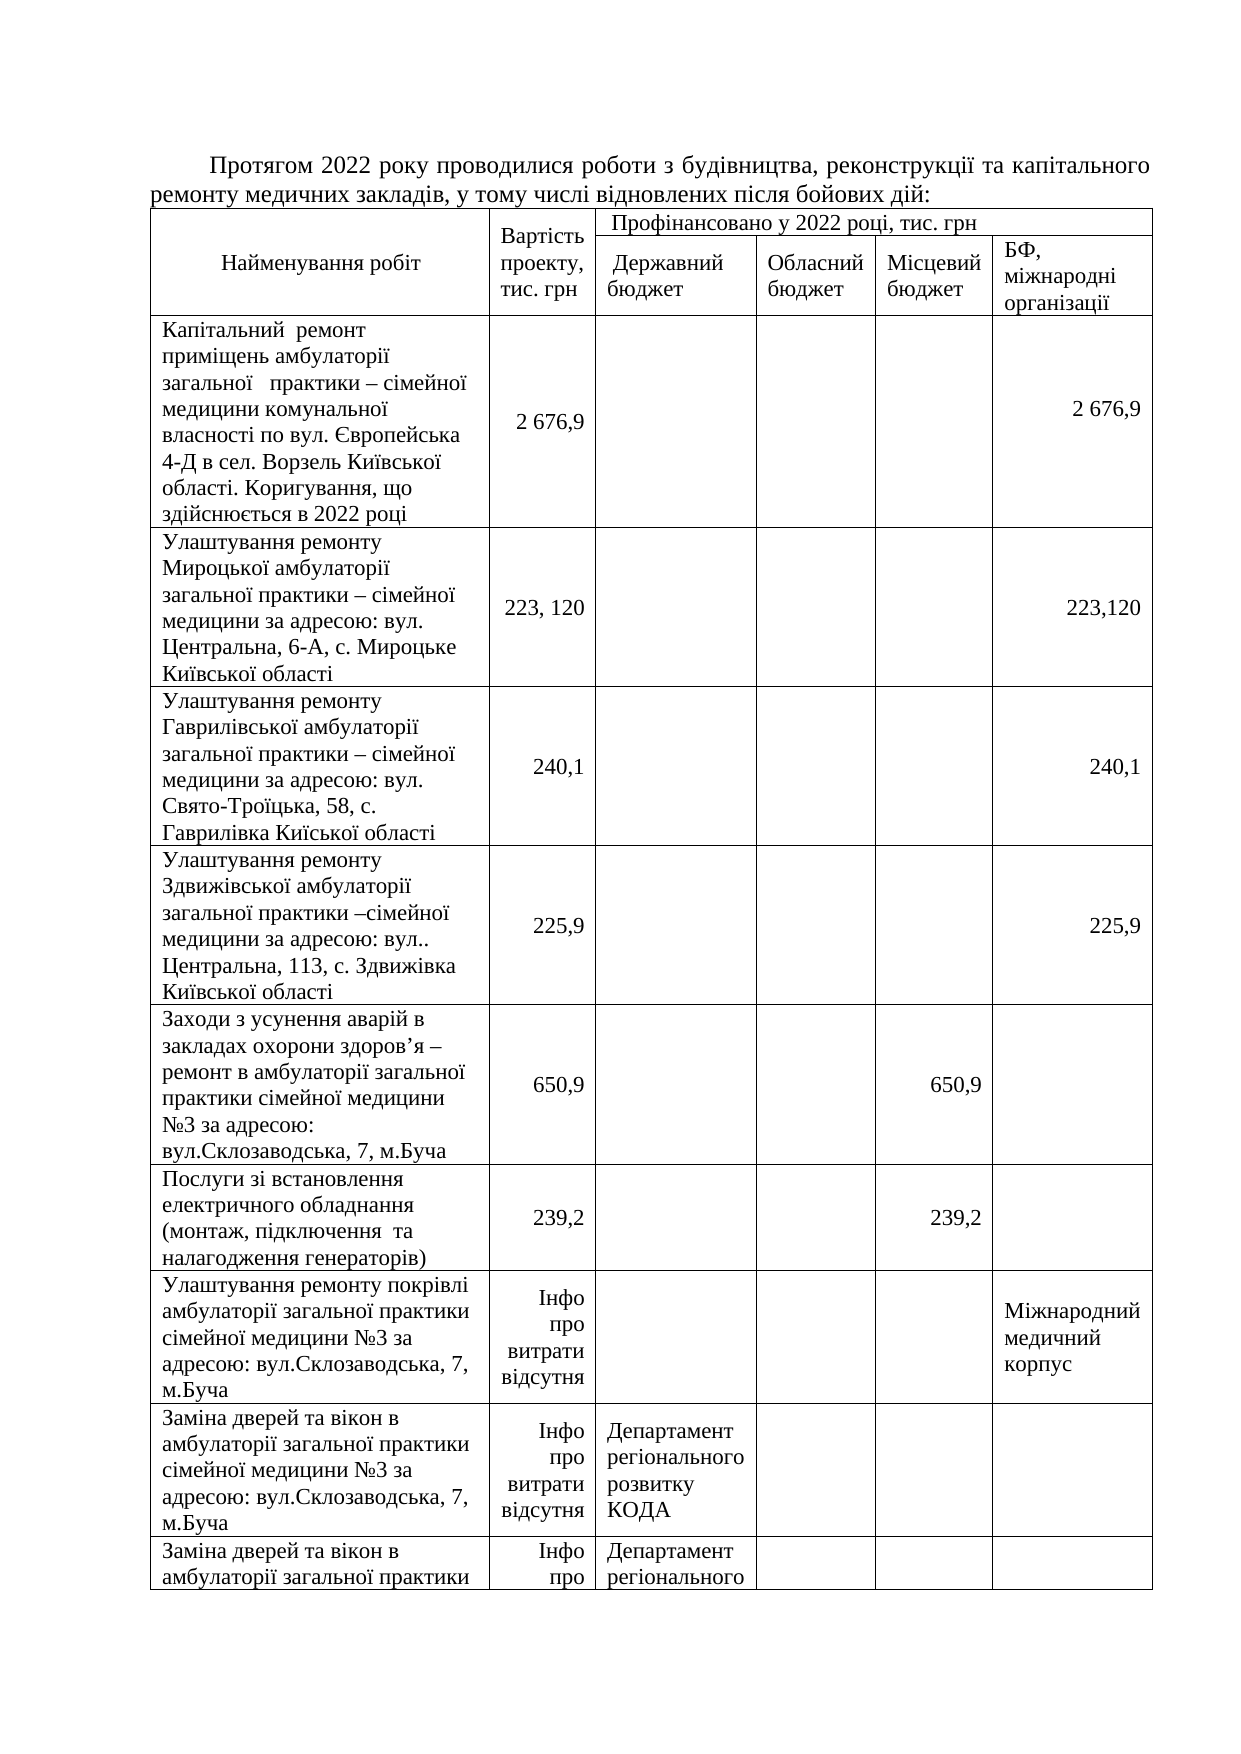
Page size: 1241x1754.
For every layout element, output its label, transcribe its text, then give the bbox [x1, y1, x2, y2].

table_cell Заміна дверей та вікон в амбулаторії загальної практики сімейної медицини №3 за адресою: вул.Склозаводська, 7, м.Буча [151, 1404, 489, 1536]
table_cell [596, 687, 756, 845]
table_header Вартість проекту, тис. грн [490, 209, 595, 315]
table_cell [993, 1404, 1152, 1536]
table_cell 2 676,9 [993, 316, 1152, 527]
table_cell 2 676,9 [490, 316, 595, 527]
table_header Найменування робіт [151, 209, 489, 315]
table_cell [757, 1005, 875, 1163]
table_cell Улаштування ремонту покрівлі амбулаторії загальної практики сімейної медицини №3 за адресою: вул.Склозаводська, 7, м.Буча [151, 1271, 489, 1403]
table_header Профінансовано у 2022 році, тис. грн [596, 209, 1152, 235]
table_cell Улаштування ремонту Здвижівської амбулаторії загальної практики –сімейної медицини за адресою: вул.. Центральна, 113, с. Здвижівка Київської області [151, 846, 489, 1004]
text Протягом 2022 року проводилися роботи з будівництва, реконструкції та капітального ремонту медичних закладів, у тому числі відновлених після бойових дій: [150, 150, 1151, 207]
table_cell 239,2 [876, 1165, 992, 1270]
table_cell Інфо про витрати відсутня [490, 1271, 595, 1403]
table_cell 240,1 [490, 687, 595, 845]
table_cell 225,9 [490, 846, 595, 1004]
table_cell [876, 687, 992, 845]
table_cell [151, 1537, 489, 1589]
table_cell 240,1 [993, 687, 1152, 845]
table_cell Улаштування ремонту Гаврилівської амбулаторії загальної практики – сімейної медицини за адресою: вул. Свято-Троїцька, 58, с. Гаврилівка Киїської області [151, 687, 489, 845]
table_cell [757, 1271, 875, 1403]
table_cell [757, 846, 875, 1004]
table_cell [757, 687, 875, 845]
table_cell [993, 1005, 1152, 1163]
table_cell Інфо про витрати відсутня [490, 1404, 595, 1536]
table_cell [596, 846, 756, 1004]
table_cell Улаштування ремонту Мироцької амбулаторії загальної практики – сімейної медицини за адресою: вул. Центральна, 6-А, с. Мироцьке Київської області [151, 528, 489, 686]
table_cell [993, 1165, 1152, 1270]
table_cell 239,2 [490, 1165, 595, 1270]
table_cell [596, 316, 756, 527]
table_cell [757, 1537, 875, 1589]
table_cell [490, 1537, 595, 1589]
table_cell [596, 1005, 756, 1163]
table_cell 650,9 [876, 1005, 992, 1163]
table_cell Департамент регіонального розвитку КОДА [596, 1404, 756, 1536]
table_cell 225,9 [993, 846, 1152, 1004]
table_cell [596, 1271, 756, 1403]
table_cell [596, 1165, 756, 1270]
table_cell [993, 1537, 1152, 1589]
table_cell Послуги зі встановлення електричного обладнання (монтаж, підключення та налагодження генераторів) [151, 1165, 489, 1270]
table_cell [876, 846, 992, 1004]
table_cell 650,9 [490, 1005, 595, 1163]
table_cell [757, 1404, 875, 1536]
table_cell Заходи з усунення аварій в закладах охорони здоров’я – ремонт в амбулаторії загальної практики сімейної медицини №3 за адресою: вул.Склозаводська, 7, м.Буча [151, 1005, 489, 1163]
table_cell [757, 1165, 875, 1270]
table_cell БФ, міжнародні організації [993, 236, 1152, 315]
table_cell Обласний бюджет [757, 236, 875, 315]
table_cell Місцевий бюджет [876, 236, 992, 315]
table_cell [876, 1271, 992, 1403]
table_cell Міжнародний медичний корпус [993, 1271, 1152, 1403]
table_cell [876, 316, 992, 527]
table_cell Державний бюджет [596, 236, 756, 315]
table_cell Капітальний ремонт приміщень амбулаторії загальної практики – сімейної медицини комунальної власності по вул. Європейська 4-Д в сел. Ворзель Київської області. Коригування, що здійснюється в 2022 році [151, 316, 489, 527]
table_cell [757, 316, 875, 527]
table_cell [876, 1537, 992, 1589]
table_cell [757, 528, 875, 686]
table_cell [596, 528, 756, 686]
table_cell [596, 1537, 756, 1589]
table_cell [876, 528, 992, 686]
table_cell 223,120 [993, 528, 1152, 686]
table_cell 223, 120 [490, 528, 595, 686]
table_cell [876, 1404, 992, 1536]
